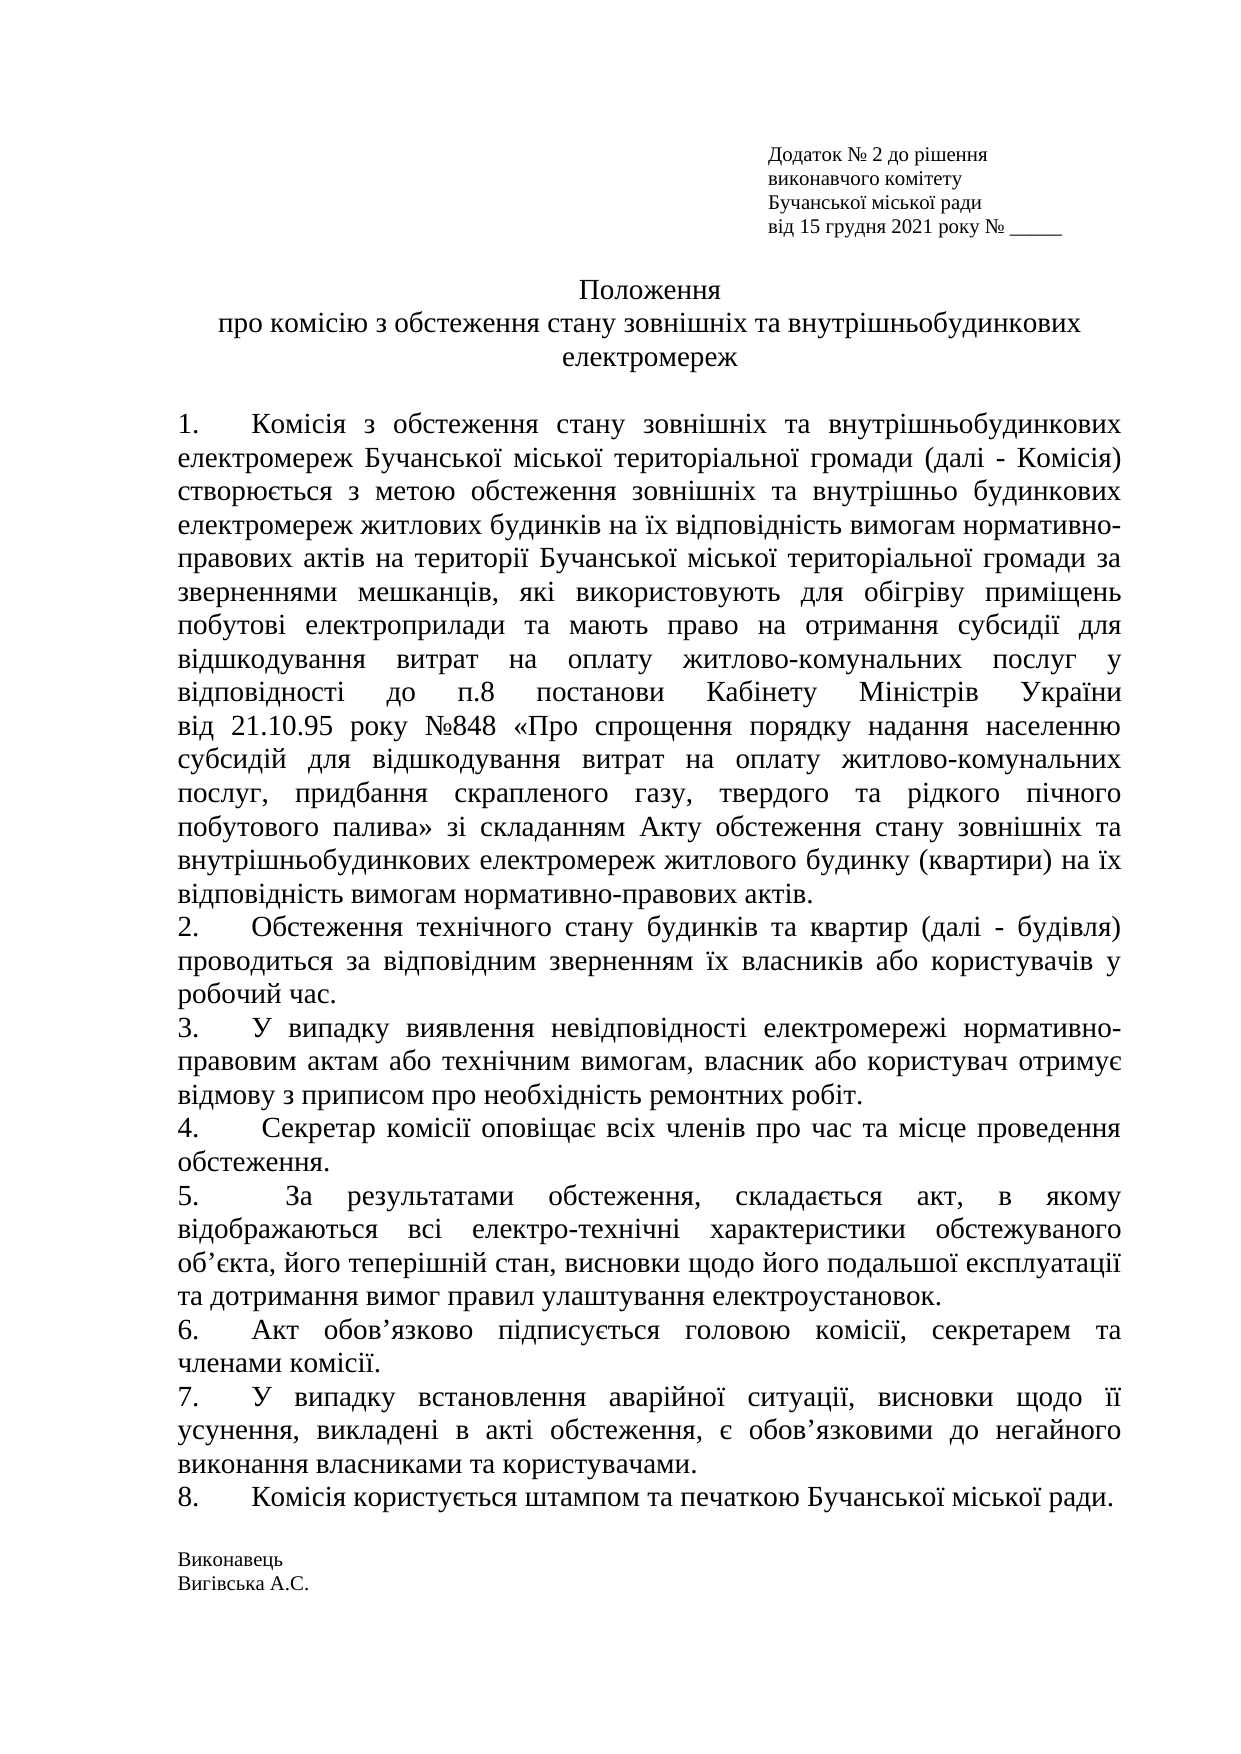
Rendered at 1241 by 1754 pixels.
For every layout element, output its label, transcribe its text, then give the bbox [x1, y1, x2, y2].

text 4. Секретар комісії оповіщає всіх членів про час та місце проведення обстеження. [177, 1111, 1122, 1178]
text Положення [177, 272, 1122, 306]
text 8. Комісія користується штампом та печаткою Бучанської міської ради. [177, 1479, 1122, 1513]
text від 15 грудня 2021 року № _____ [768, 214, 1122, 238]
text 7. У випадку встановлення аварійної ситуації, висновки щодо її усунення, викладені в акті обстеження, є обов’язковими до негайного виконання власниками та користувачами. [177, 1379, 1122, 1479]
text Бучанської міської ради [768, 190, 1122, 214]
text Вигівська А.С. [177, 1571, 1122, 1595]
text 3. У випадку виявлення невідповідності електромережі нормативно-правовим актам або технічним вимогам, власник або користувач отримує відмову з приписом про необхідність ремонтних робіт. [177, 1010, 1122, 1111]
text 6. Акт обов’язково підписується головою комісії, секретарем та членами комісії. [177, 1312, 1122, 1379]
text 5. За результатами обстеження, складається акт, в якому відображаються всі електро-технічні характеристики обстежуваного об’єкта, його теперішній стан, висновки щодо його подальшої експлуатації та дотримання вимог правил улаштування електроустановок. [177, 1178, 1122, 1312]
text Виконавець [177, 1547, 1122, 1571]
text Додаток № 2 до рішення [768, 142, 1122, 166]
text виконавчого комітету [768, 166, 1122, 190]
text про комісію з обстеження стану зовнішніх та внутрішньобудинкових електромереж [177, 306, 1122, 373]
text 1. Комісія з обстеження стану зовнішніх та внутрішньобудинкових електромереж Бучанської міської територіальної громади (далі - Комісія) створюється з метою обстеження зовнішніх та внутрішньо будинкових електромереж житлових будинків на їх відповідність вимогам нормативно-правових актів на території Бучанської міської територіальної громади за зверненнями мешканців, які використовують для обігріву приміщень побутові електроприлади та мають право на отримання субсидії для відшкодування витрат на оплату житлово-комунальних послуг у відповідності до п.8 постанови Кабінету Міністрів України від 21.10.95 року №848 «Про спрощення порядку надання населенню субсидій для відшкодування витрат на оплату житлово-комунальних послуг, придбання скрапленого газу, твердого та рідкого пічного побутового палива» зі складанням Акту обстеження стану зовнішніх та внутрішньобудинкових електромереж житлового будинку (квартири) на їх відповідність вимогам нормативно-правових актів. [177, 406, 1122, 909]
text 2. Обстеження технічного стану будинків та квартир (далі - будівля) проводиться за відповідним зверненням їх власників або користувачів у робочий час. [177, 909, 1122, 1010]
